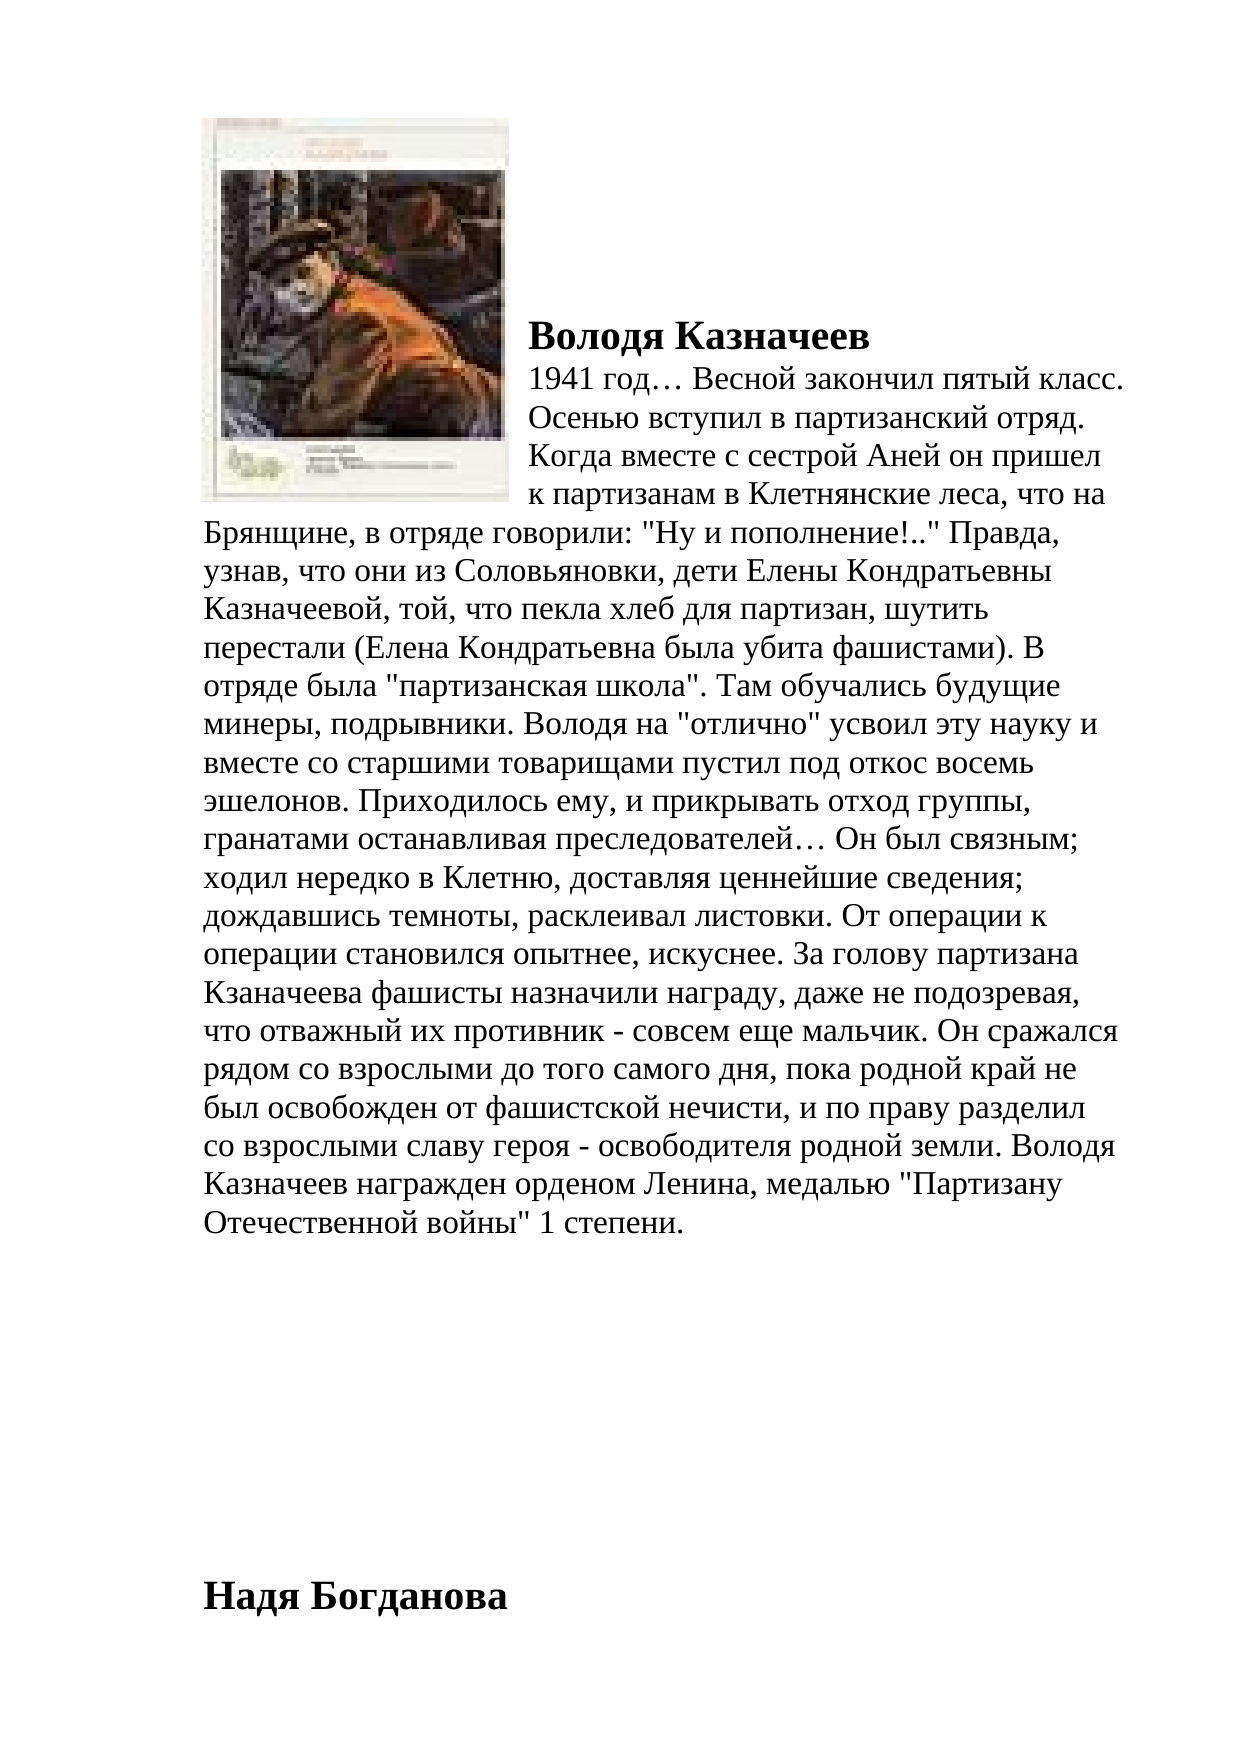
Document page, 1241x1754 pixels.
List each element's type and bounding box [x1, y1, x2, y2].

picture [201, 118, 509, 502]
table_cell [202, 118, 1127, 1619]
